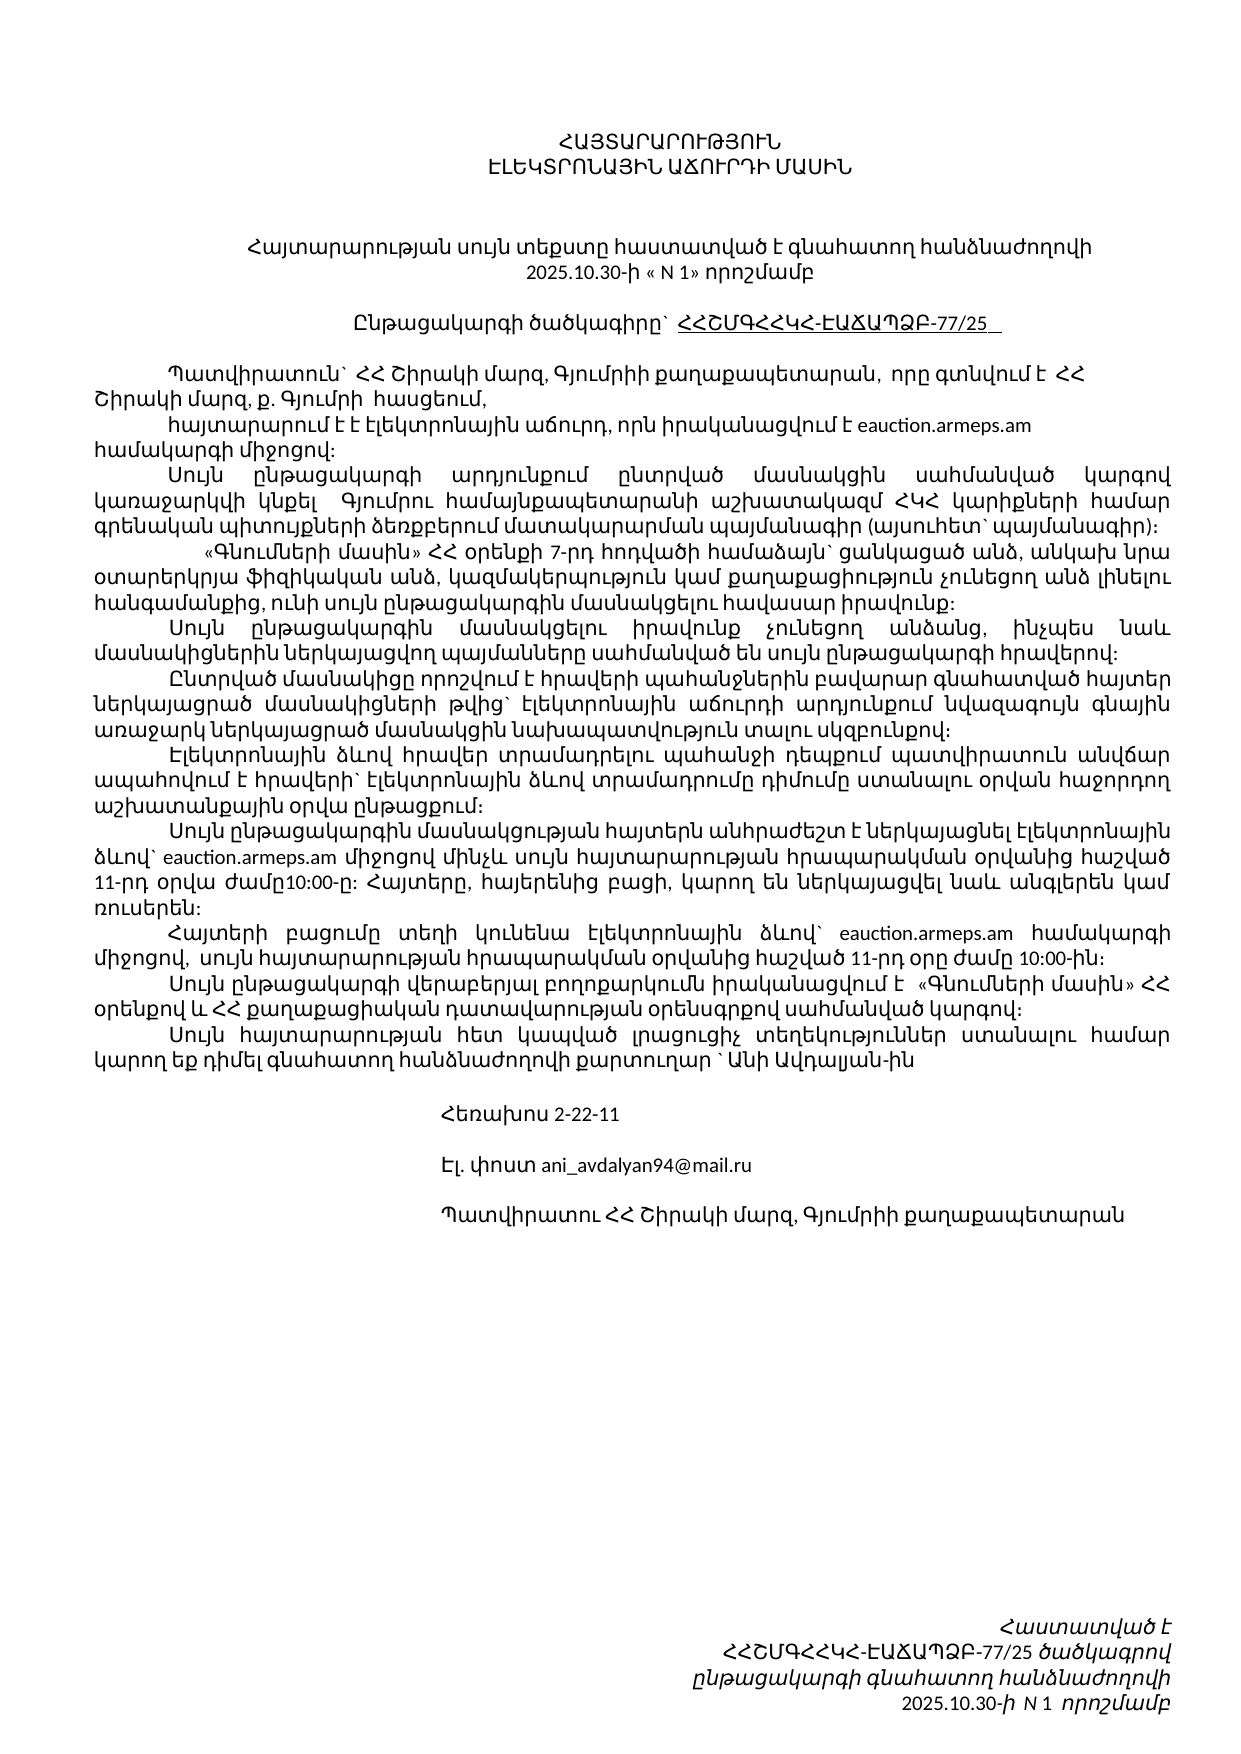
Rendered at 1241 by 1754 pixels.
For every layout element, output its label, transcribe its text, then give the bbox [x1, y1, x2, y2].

text ՀԱՅՏԱՐԱՐՈՒԹՅՈՒՆ [94, 129, 1171, 154]
text ՀՀՇՄԳՀՀԿՀ-ԷԱՃԱՊՁԲ-77/25 ծածկագրով [94, 1639, 1171, 1665]
text ԷԼԵԿՏՐՈՆԱՅԻՆ ԱՃՈՒՐԴԻ ՄԱՍԻՆ [94, 154, 1171, 180]
text 2025.10.30 -ի « N 1» որոշմամբ [94, 259, 1171, 285]
text Սույն ընթացակարգին մասնակցելու իրավունք չունեցող անձանց, ինչպես նաև մասնակիցներին ներկայացվող պայմանները սահմանված են սույն ընթացակարգի հրավերով: [94, 615, 1171, 666]
text Սույն ընթացակարգի արդյունքում ընտրված մասնակցին սահմանված կարգով կառաջարկվի կնքել Գյումրու համայնքապետարանի աշխատակազմ ՀԿՀ կարիքների համար գրենական պիտույքների ձեռքբերում մատակարարման պայմանագիր (այսուհետ` պայմանագիր)։ [94, 463, 1171, 539]
text ընթացակարգի գնահատող հանձնաժողովի [94, 1665, 1171, 1690]
text Էլ. փոստ ani_avdalyan94@mail.ru [94, 1152, 1171, 1177]
text Հայտարարության սույն տեքստը հաստատված է գնահատող հանձնաժողովի [94, 234, 1171, 259]
text Սույն ընթացակարգին մասնակցության հայտերն անհրաժեշտ է ներկայացնել էլեկտրոնային ձևով` eauction.armeps.am միջոցով մինչև սույն հայտարարության հրապարակման օրվանից հաշված 11-րդ օրվա ժամը10:00-ը: Հայտերը, հայերենից բացի, կարող են ներկայացվել նաև անգլերեն կամ ռուսերեն: [94, 818, 1171, 920]
text Հեռախոս 2-22-11 [94, 1101, 1171, 1126]
text Ընթացակարգի ծածկագիրը` ՀՀՇՄԳՀՀԿՀ-ԷԱՃԱՊՁԲ-77/25 [94, 310, 1171, 336]
text Սույն ընթացակարգի վերաբերյալ բողոքարկումն իրականացվում է «Գնումների մասին» ՀՀ օրենքով և ՀՀ քաղաքացիական դատավարության օրենսգրքով սահմանված կարգով։ [94, 971, 1171, 1022]
text Ընտրված մասնակիցը որոշվում է հրավերի պահանջներին բավարար գնահատված հայտեր ներկայացրած մասնակիցների թվից` էլեկտրոնային աճուրդի արդյունքում նվազագույն գնային առաջարկ ներկայացրած մասնակցին նախապատվություն տալու սկզբունքով։ [94, 666, 1171, 742]
text Էլեկտրոնային ձևով հրավեր տրամադրելու պահանջի դեպքում պատվիրատուն անվճար ապահովում է հրավերի` էլեկտրոնային ձևով տրամադրումը դիմումը ստանալու օրվան հաջորդող աշխատանքային օրվա ընթացքում։ [94, 742, 1171, 818]
text «Գնումների մասին» ՀՀ օրենքի 7-րդ հոդվածի համաձայն` ցանկացած անձ, անկախ նրա օտարերկրյա ֆիզիկական անձ, կազմակերպություն կամ քաղաքացիություն չունեցող անձ լինելու հանգամանքից, ունի սույն ընթացակարգին մասնակցելու հավասար իրավունք: [94, 539, 1171, 615]
text 2025.10.30 -ի N 1 որոշմամբ [94, 1690, 1171, 1716]
text Սույն հայտարարության հետ կապված լրացուցիչ տեղեկություններ ստանալու համար կարող եք դիմել գնահատող հանձնաժողովի քարտուղար ` Անի Ավդալյան-ին [94, 1022, 1171, 1073]
text Պատվիրատուն` ՀՀ Շիրակի մարզ, Գյումրիի քաղաքապետարան, որը գտնվում է ՀՀ Շիրակի մարզ, ք. Գյումրի հասցեում, [94, 361, 1171, 412]
text Պատվիրատու ՀՀ Շիրակի մարզ, Գյումրիի քաղաքապետարան [94, 1203, 1171, 1228]
text Հայտերի բացումը տեղի կունենա էլեկտրոնային ձևով` eauction.armeps.am համակարգի միջոցով, սույն հայտարարության հրապարակման օրվանից հաշված 11-րդ օրը ժամը 10:00-ին։ [94, 920, 1171, 971]
text Հաստատված է [94, 1614, 1171, 1639]
text հայտարարում է է էլեկտրոնային աճուրդ, որն իրականացվում է eauction.armeps.am համակարգի միջոցով: [94, 412, 1171, 463]
